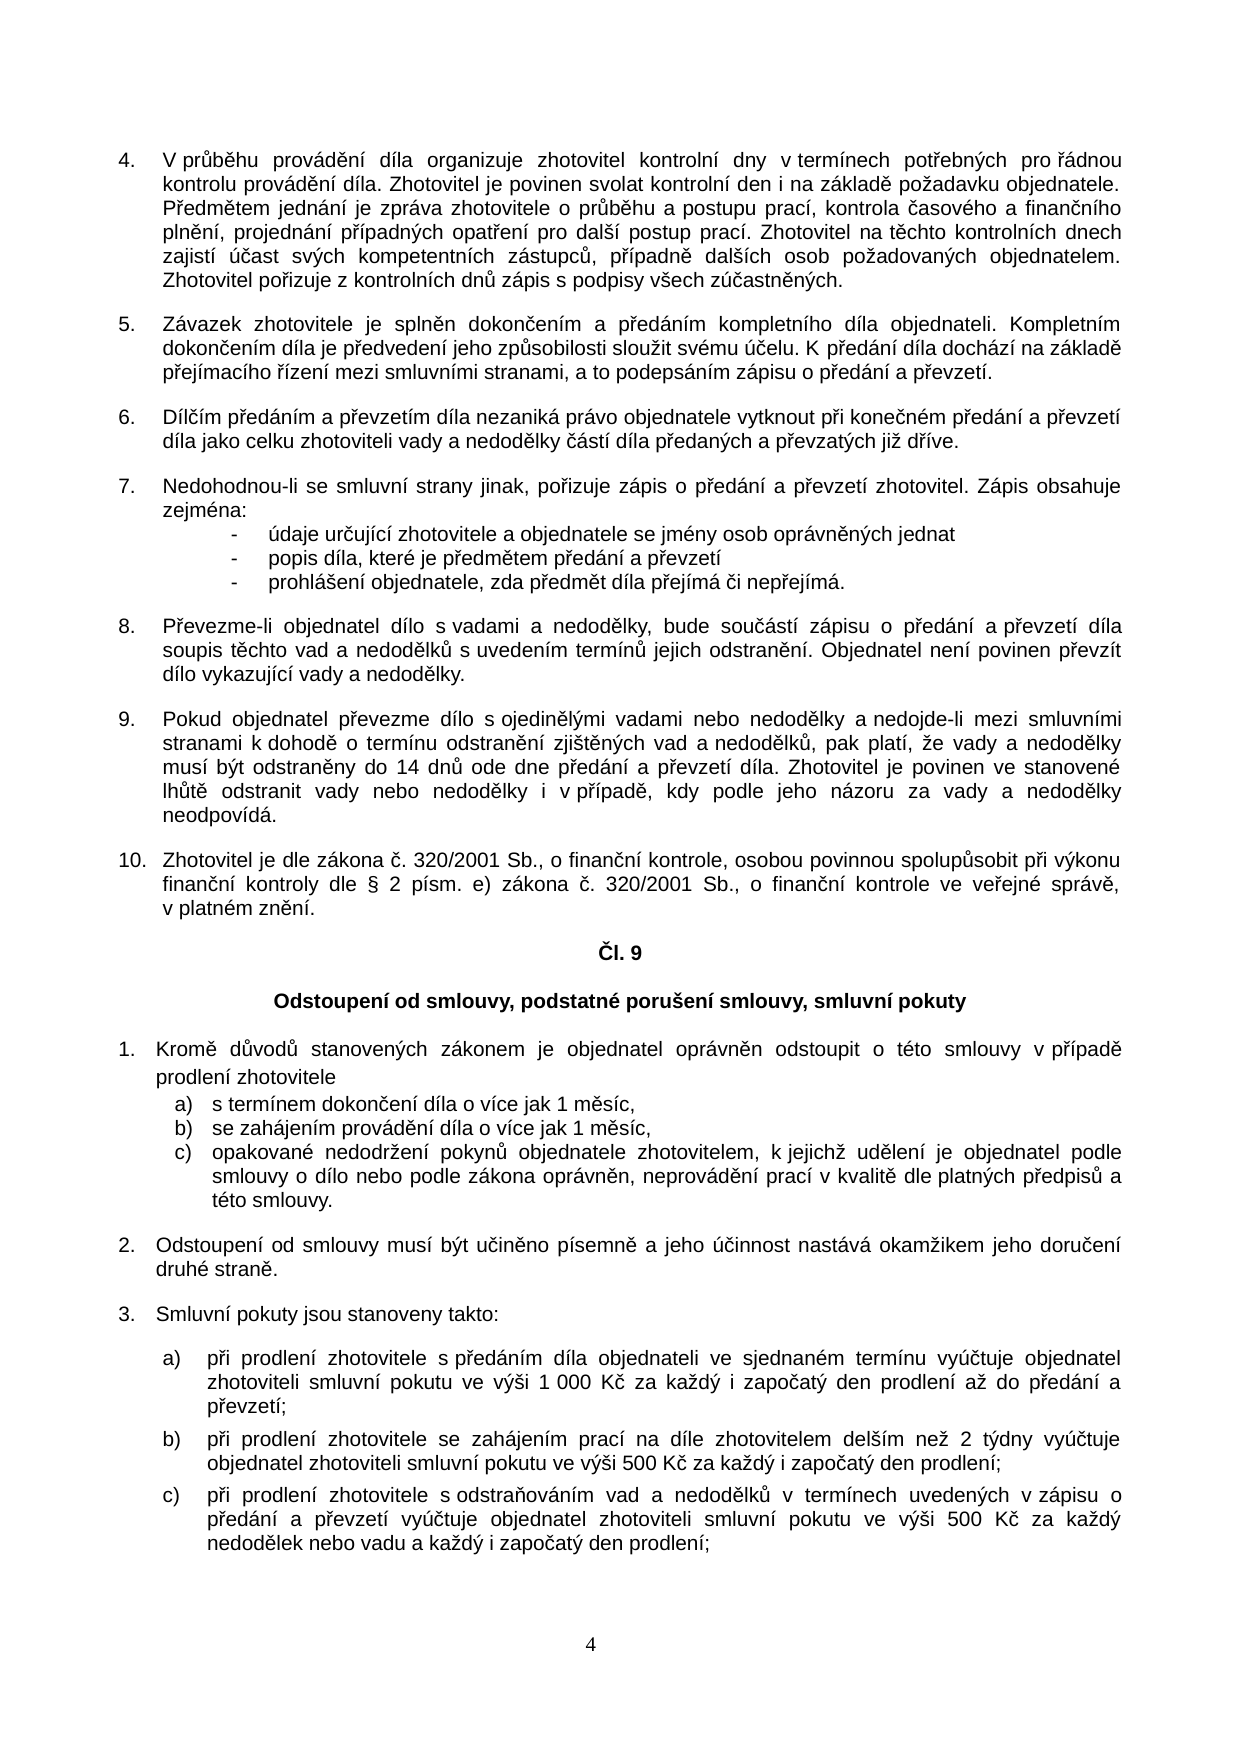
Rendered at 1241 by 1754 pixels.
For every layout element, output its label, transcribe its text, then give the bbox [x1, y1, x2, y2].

list při prodlení zhotovitele s odstraňováním vad a nedodělků v termínech uvedených v zápisu o předání a převzetí vyúčtuje objednatel zhotoviteli smluvní pokutu ve výši 500 Kč za každý nedodělek nebo vadu a každý i započatý den prodlení; [162, 1483, 1122, 1554]
list při prodlení zhotovitele s předáním díla objednateli ve sjednaném termínu vyúčtuje objednatel zhotoviteli smluvní pokutu ve výši 1 000 Kč za každý i započatý den prodlení až do předání a převzetí; [162, 1346, 1122, 1418]
list Kromě důvodů stanovených zákonem je objednatel oprávněn odstoupit o této smlouvy v případě prodlení zhotovitele [118, 1037, 1122, 1088]
list při prodlení zhotovitele se zahájením prací na díle zhotovitelem delším než 2 týdny vyúčtuje objednatel zhotoviteli smluvní pokutu ve výši 500 Kč za každý i započatý den prodlení; [162, 1426, 1122, 1474]
list Závazek zhotovitele je splněn dokončením a předáním kompletního díla objednateli. Kompletním dokončením díla je předvedení jeho způsobilosti sloužit svému účelu. K předání díla dochází na základě přejímacího řízení mezi smluvními stranami, a to podepsáním zápisu o předání a převzetí. [118, 312, 1122, 384]
list Převezme-li objednatel dílo s vadami a nedodělky, bude součástí zápisu o předání a převzetí díla soupis těchto vad a nedodělků s uvedením termínů jejich odstranění. Objednatel není povinen převzít dílo vykazující vady a nedodělky. [118, 614, 1122, 686]
list se zahájením provádění díla o více jak 1 měsíc, [174, 1116, 1122, 1140]
list Pokud objednatel převezme dílo s ojedinělými vadami nebo nedodělky a nedojde-li mezi smluvními stranami k dohodě o termínu odstranění zjištěných vad a nedodělků, pak platí, že vady a nedodělky musí být odstraněny do 14 dnů ode dne předání a převzetí díla. Zhotovitel je povinen ve stanovené lhůtě odstranit vady nebo nedodělky i v případě, kdy podle jeho názoru za vady a nedodělky neodpovídá. [118, 707, 1122, 827]
list Odstoupení od smlouvy musí být učiněno písemně a jeho účinnost nastává okamžikem jeho doručení druhé straně. [118, 1233, 1122, 1281]
list Nedohodnou-li se smluvní strany jinak, pořizuje zápis o předání a převzetí zhotovitel. Zápis obsahuje zejména: [118, 474, 1122, 522]
list Smluvní pokuty jsou stanoveny takto: [118, 1301, 1122, 1325]
text Odstoupení od smlouvy, podstatné porušení smlouvy, smluvní pokuty [118, 989, 1122, 1013]
list s termínem dokončení díla o více jak 1 měsíc, [174, 1092, 1122, 1116]
list opakované nedodržení pokynů objednatele zhotovitelem, k jejichž udělení je objednatel podle smlouvy o dílo nebo podle zákona oprávněn, neprovádění prací v kvalitě dle platných předpisů a této smlouvy. [174, 1140, 1122, 1212]
list V průběhu provádění díla organizuje zhotovitel kontrolní dny v termínech potřebných pro řádnou kontrolu provádění díla. Zhotovitel je povinen svolat kontrolní den i na základě požadavku objednatele. Předmětem jednání je zpráva zhotovitele o průběhu a postupu prací, kontrola časového a finančního plnění, projednání případných opatření pro další postup prací. Zhotovitel na těchto kontrolních dnech zajistí účast svých kompetentních zástupců, případně dalších osob požadovaných objednatelem. Zhotovitel pořizuje z kontrolních dnů zápis s podpisy všech zúčastněných. [118, 148, 1122, 291]
text Čl. 9 [118, 940, 1122, 964]
list údaje určující zhotovitele a objednatele se jmény osob oprávněných jednat [231, 522, 1122, 546]
list prohlášení objednatele, zda předmět díla přejímá či nepřejímá. [231, 569, 1122, 593]
list Zhotovitel je dle zákona č. 320/2001 Sb., o finanční kontrole, osobou povinnou spolupůsobit při výkonu finanční kontroly dle § 2 písm. e) zákona č. 320/2001 Sb., o finanční kontrole ve veřejné správě, v platném znění. [118, 848, 1122, 919]
list Dílčím předáním a převzetím díla nezaniká právo objednatele vytknout při konečném předání a převzetí díla jako celku zhotoviteli vady a nedodělky částí díla předaných a převzatých již dříve. [118, 405, 1122, 453]
list popis díla, které je předmětem předání a převzetí [231, 546, 1122, 569]
